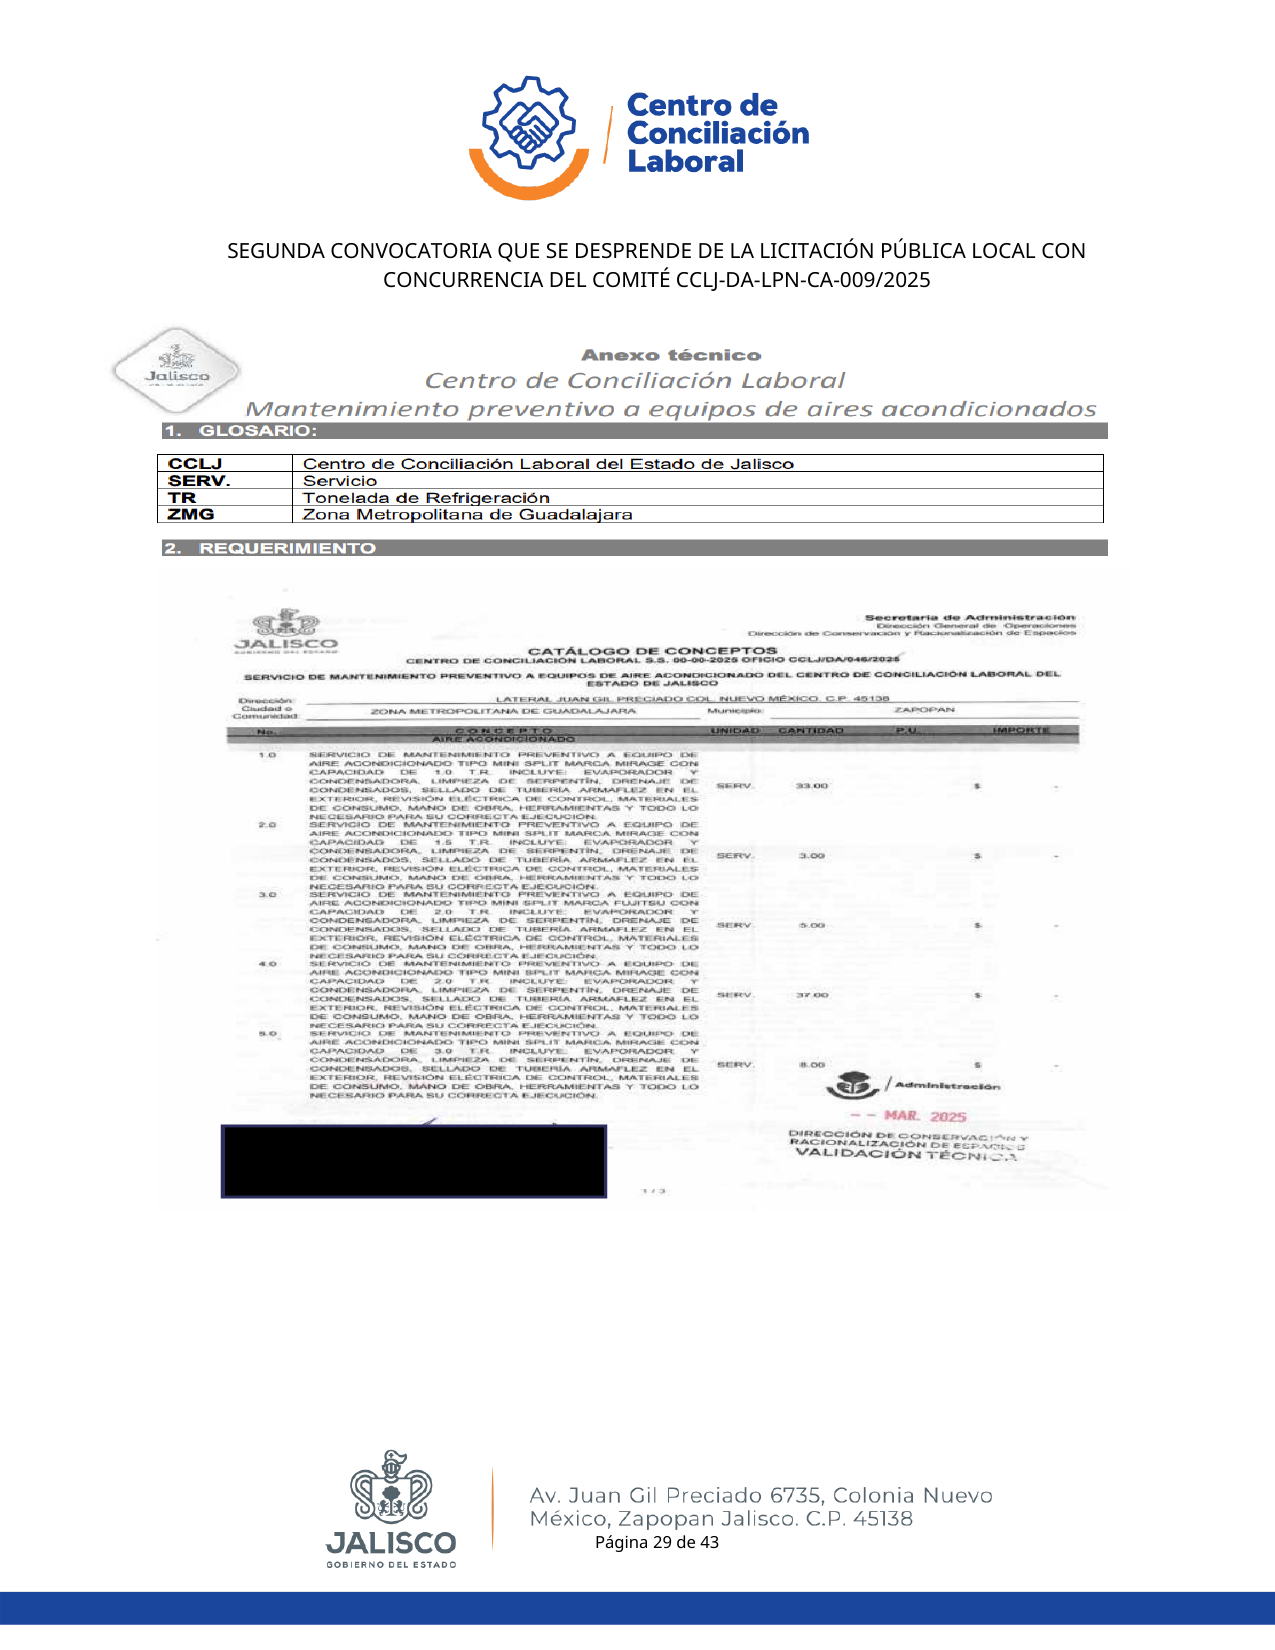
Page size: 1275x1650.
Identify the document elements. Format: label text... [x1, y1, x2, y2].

text SEGUNDA CONVOCATORIA QUE SE DESPRENDE DE LA LICITACIÓN PÚBLICA LOCAL CON CONCURRENCIA DEL COMITÉ CCLJ-DA-LPN-CA-009/2025 [162, 236, 1152, 293]
picture [0, 3, 1275, 1650]
